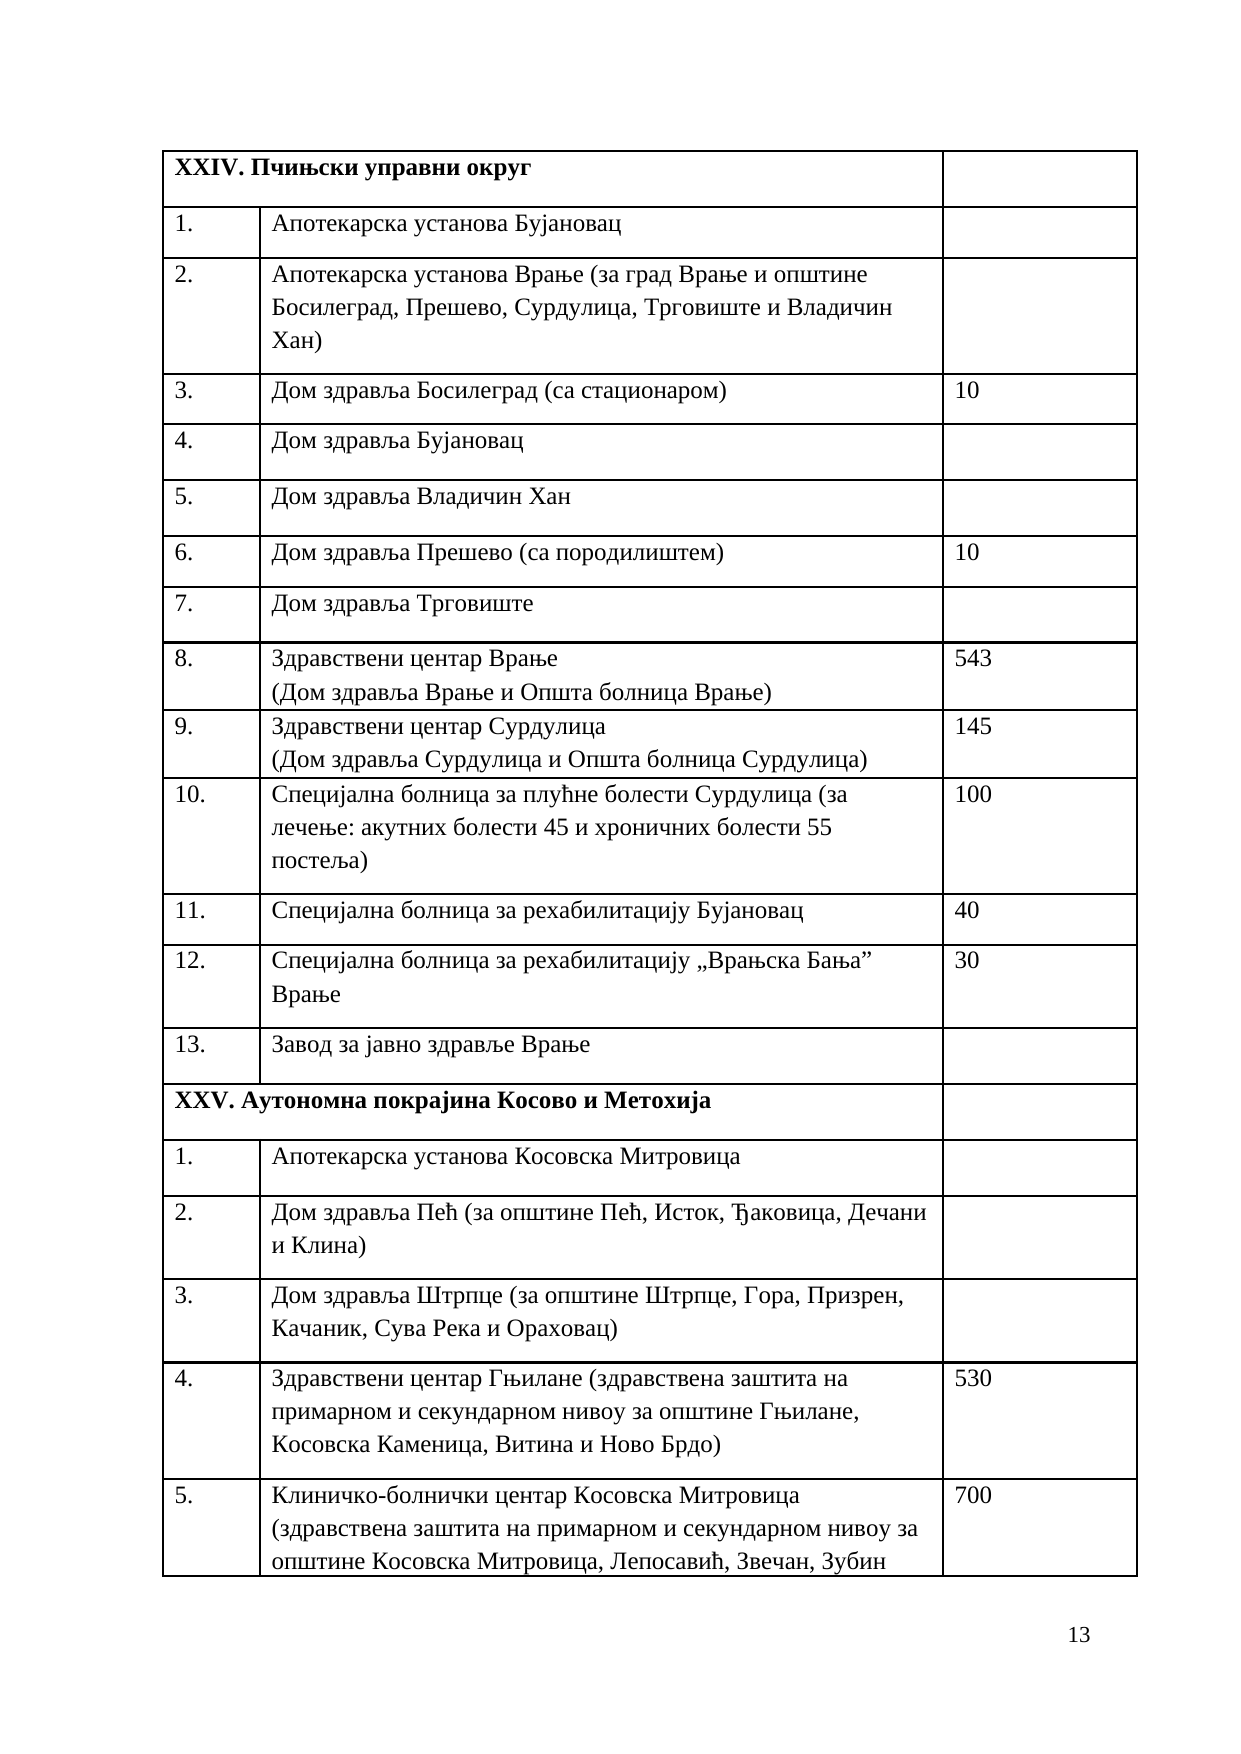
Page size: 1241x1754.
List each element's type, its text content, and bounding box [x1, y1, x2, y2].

table_cell 10 [944, 537, 1136, 586]
table_cell 12. [164, 946, 259, 1027]
table_cell 10. [164, 779, 259, 893]
table_cell [944, 588, 1136, 641]
table_cell Дом здравља Штрпце (за општине Штрпце, Гора, Призрен, Качаник, Сува Река и Ораховац) [261, 1280, 942, 1361]
table_cell 5. [164, 1480, 259, 1574]
table_cell Здравствени центар Врање (Дом здравља Врање и Општа болница Врање) [261, 644, 942, 709]
table_cell [944, 208, 1136, 257]
table_cell [944, 1141, 1136, 1195]
table_cell 40 [944, 895, 1136, 943]
table_cell 543 [944, 644, 1136, 709]
table_cell 4. [164, 1364, 259, 1478]
table_cell Апотекарска установа Бујановац [261, 208, 942, 257]
table_cell Специјална болница за плућне болести Сурдулица (за лечење: акутних болести 45 и хроничних болести 55 постеља) [261, 779, 942, 893]
table_cell Дом здравља Пећ (за општине Пећ, Исток, Ђаковица, Дечани и Клина) [261, 1197, 942, 1278]
table_cell Завод за јавно здравље Врање [261, 1029, 942, 1083]
table_cell [944, 425, 1136, 479]
table_cell 3. [164, 1280, 259, 1361]
table_cell [944, 481, 1136, 535]
table_cell 7. [164, 588, 259, 641]
table_cell 3. [164, 375, 259, 423]
table_cell Специјална болница за рехабилитацију „Врањска Бања” Врање [261, 946, 942, 1027]
table_cell 2. [164, 1197, 259, 1278]
table_cell XXIV. Пчињски управни округ [164, 152, 942, 206]
table_cell 145 [944, 711, 1136, 777]
table_cell 10 [944, 375, 1136, 423]
table_cell [944, 259, 1136, 373]
table_cell 11. [164, 895, 259, 943]
table_cell 1. [164, 208, 259, 257]
table_cell Здравствени центар Сурдулица (Дом здравља Сурдулица и Општа болница Сурдулица) [261, 711, 942, 777]
table_cell 1. [164, 1141, 259, 1195]
table_cell [944, 1197, 1136, 1278]
table_cell [944, 1029, 1136, 1083]
table_cell 700 [944, 1480, 1136, 1574]
table_cell 4. [164, 425, 259, 479]
table_cell XXV. Aутономна покрајина Косово и Метохија [164, 1085, 942, 1139]
table_cell 30 [944, 946, 1136, 1027]
table_cell 13. [164, 1029, 259, 1083]
table_cell [944, 152, 1136, 206]
table_cell 6. [164, 537, 259, 586]
table_cell Дом здравља Владичин Хан [261, 481, 942, 535]
table_cell Дом здравља Трговиште [261, 588, 942, 641]
table_cell Дом здравља Бујановац [261, 425, 942, 479]
table_cell 2. [164, 259, 259, 373]
table_cell Здравствени центар Гњилане (здравствена заштита на примарном и секундарном нивоу за општине Гњилане, Косовска Каменица, Витина и Ново Брдо) [261, 1364, 942, 1478]
table_cell Дом здравља Босилеград (са стационаром) [261, 375, 942, 423]
table_cell Дом здравља Прешево (са породилиштем) [261, 537, 942, 586]
table_cell [944, 1280, 1136, 1361]
table_cell 530 [944, 1364, 1136, 1478]
table_cell 9. [164, 711, 259, 777]
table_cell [261, 1480, 942, 1574]
table_cell 8. [164, 644, 259, 709]
table_cell 5. [164, 481, 259, 535]
table_cell Апотекарска установа Врање (за град Врање и општине Босилеград, Прешево, Сурдулица, Трговиште и Владичин Хан) [261, 259, 942, 373]
table_cell Апотекарска установа Косовска Митровица [261, 1141, 942, 1195]
table_cell Специјална болница за рехабилитацију Бујановац [261, 895, 942, 943]
table_cell [944, 1085, 1136, 1139]
table_cell 100 [944, 779, 1136, 893]
